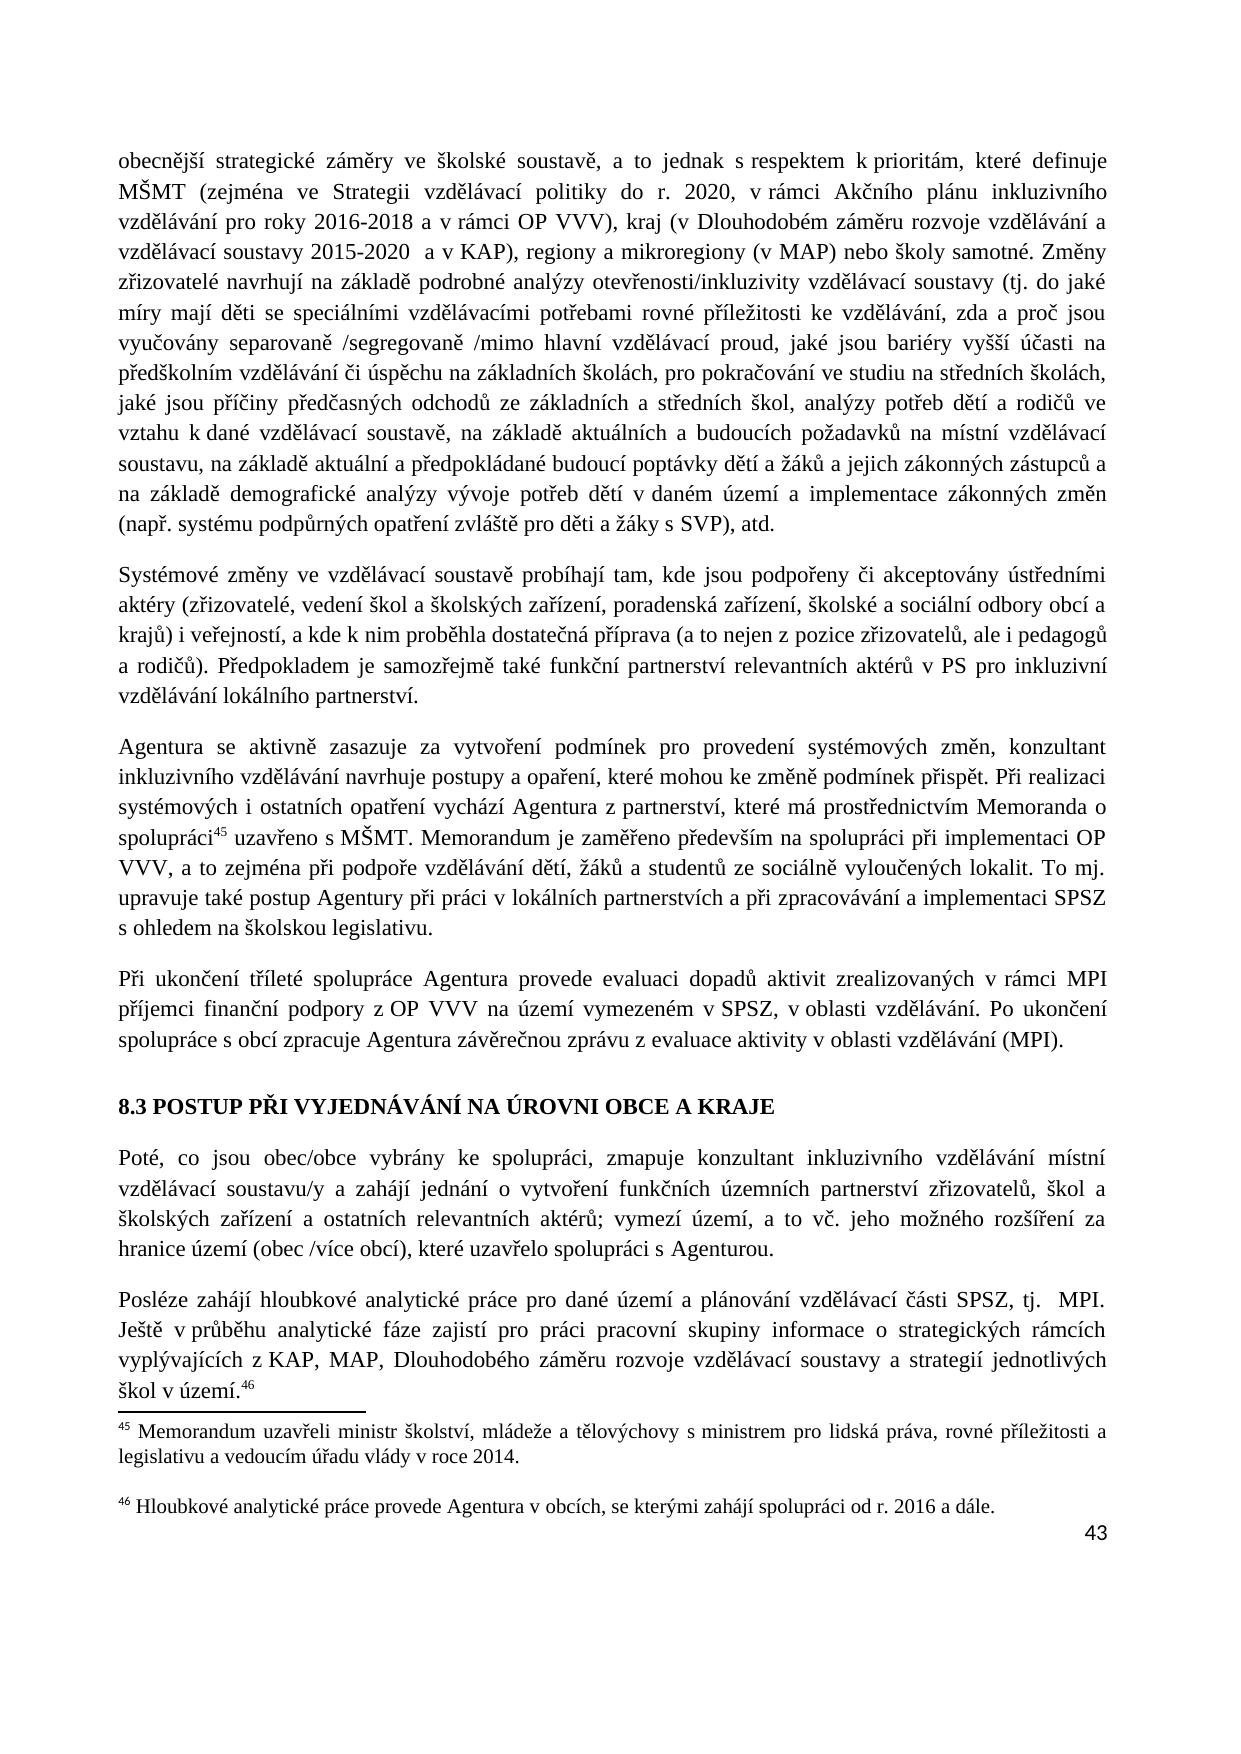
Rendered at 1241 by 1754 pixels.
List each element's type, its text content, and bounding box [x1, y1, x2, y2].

text Systémové změny ve vzdělávací soustavě probíhají tam, kde jsou podpořeny či akceptovány ústředními aktéry (zřizovatelé, vedení škol a školských zařízení, poradenská zařízení, školské a sociální odbory obcí a krajů) i veřejností, a kde k nim proběhla dostatečná příprava (a to nejen z pozice zřizovatelů, ale i pedagogů a rodičů). Předpokladem je samozřejmě také funkční partnerství relevantních aktérů v PS pro inkluzivní vzdělávání lokálního partnerství. [118, 561, 1107, 708]
text Agentura se aktivně zasazuje za vytvoření podmínek pro provedení systémových změn, konzultant inkluzivního vzdělávání navrhuje postupy a opaření, které mohou ke změně podmínek přispět. Při realizaci systémových i ostatních opatření vychází Agentura z partnerství, které má prostřednictvím Memoranda o spolupráci uzavřeno s MŠMT. Memorandum je zaměřeno především na spolupráci při implementaci OP VVV, a to zejména při podpoře vzdělávání dětí, žáků a studentů ze sociálně vyloučených lokalit. To mj. upravuje také postup Agentury při práci v lokálních partnerstvích a při zpracovávání a implementaci SPSZ s ohledem na školskou legislativu. [118, 733, 1107, 941]
text 8.3 POSTUP PŘI VYJEDNÁVÁNÍ NA ÚROVNI OBCE A KRAJE [118, 1093, 1107, 1120]
text Poté, co jsou obec/obce vybrány ke spolupráci, zmapuje konzultant inkluzivního vzdělávání místní vzdělávací soustavu/y a zahájí jednání o vytvoření funkčních územních partnerství zřizovatelů, škol a školských zařízení a ostatních relevantních aktérů; vymezí území, a to vč. jeho možného rozšíření za hranice území (obec /více obcí), které uzavřelo spolupráci s Agenturou. [118, 1144, 1107, 1261]
text Posléze zahájí hloubkové analytické práce pro dané území a plánování vzdělávací části SPSZ, tj. MPI. Ještě v průběhu analytické fáze zajistí pro práci pracovní skupiny informace o strategických rámcích vyplývajících z KAP, MAP, Dlouhodobého záměru rozvoje vzdělávací soustavy a strategií jednotlivých škol v území. [118, 1286, 1107, 1403]
text Při ukončení tříleté spolupráce Agentura provede evaluaci dopadů aktivit zrealizovaných v rámci MPI příjemci finanční podpory z OP VVV na území vymezeném v SPSZ, v oblasti vzdělávání. Po ukončení spolupráce s obcí zpracuje Agentura závěrečnou zprávu z evaluace aktivity v oblasti vzdělávání (MPI). [118, 965, 1107, 1052]
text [118, 148, 1107, 536]
